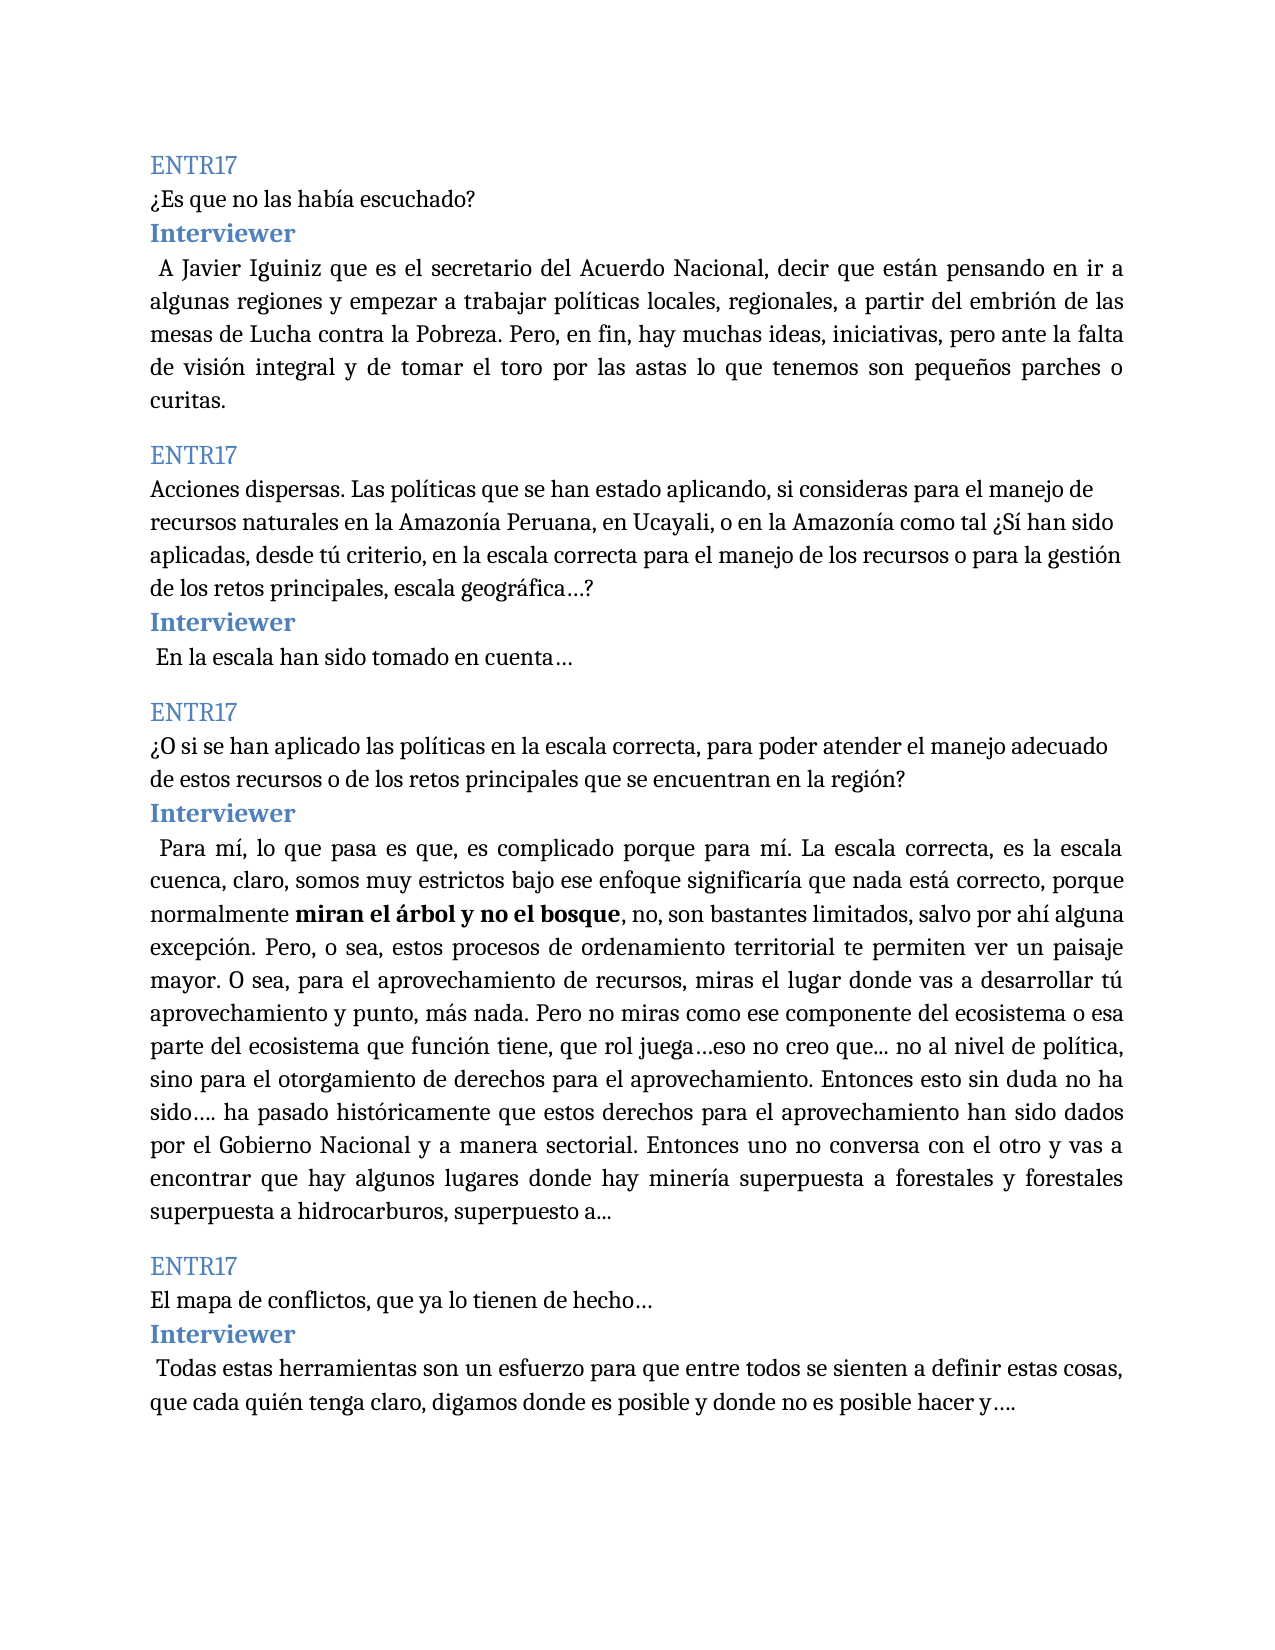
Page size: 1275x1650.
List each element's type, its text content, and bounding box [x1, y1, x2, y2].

text Interviewer Todas estas herramientas son un esfuerzo para que entre todos se sienten a definir estas cosas, que cada quién tenga claro, digamos donde es posible y donde no es posible hacer y…. [150, 1319, 1125, 1416]
subtitle ENTR17 ¿Es que no las había escuchado? [150, 150, 1125, 214]
subtitle ENTR17 El mapa de conflictos, que ya lo tienen de hecho… [150, 1251, 1125, 1315]
text Interviewer Para mí, lo que pasa es que, es complicado porque para mí. La escala correcta, es la escala cuenca, claro, somos muy estrictos bajo ese enfoque significaría que nada está correcto, porque normalmente miran el árbol y no el bosque, no, son bastantes limitados, salvo por ahí alguna excepción. Pero, o sea, estos procesos de ordenamiento territorial te permiten ver un paisaje mayor. O sea, para el aprovechamiento de recursos, miras el lugar donde vas a desarrollar tú aprovechamiento y punto, más nada. Pero no miras como ese componente del ecosistema o esa parte del ecosistema que función tiene, que rol juega…eso no creo que... no al nivel de política, sino para el otorgamiento de derechos para el aprovechamiento. Entonces esto sin duda no ha sido…. ha pasado históricamente que estos derechos para el aprovechamiento han sido dados por el Gobierno Nacional y a manera sectorial. Entonces uno no conversa con el otro y vas a encontrar que hay algunos lugares donde hay minería superpuesta a forestales y forestales superpuesta a hidrocarburos, superpuesto a... [150, 798, 1125, 1225]
subtitle ENTR17 Acciones dispersas. Las políticas que se han estado aplicando, si consideras para el manejo de recursos naturales en la Amazonía Peruana, en Ucayali, o en la Amazonía como tal ¿Sí han sido aplicadas, desde tú criterio, en la escala correcta para el manejo de los recursos o para la gestión de los retos principales, escala geográfica…? [150, 440, 1125, 603]
text Interviewer En la escala han sido tomado en cuenta… [150, 607, 1125, 671]
subtitle ENTR17 ¿O si se han aplicado las políticas en la escala correcta, para poder atender el manejo adecuado de estos recursos o de los retos principales que se encuentran en la región? [150, 697, 1125, 794]
text Interviewer A Javier Iguiniz que es el secretario del Acuerdo Nacional, decir que están pensando en ir a algunas regiones y empezar a trabajar políticas locales, regionales, a partir del embrión de las mesas de Lucha contra la Pobreza. Pero, en fin, hay muchas ideas, iniciativas, pero ante la falta de visión integral y de tomar el toro por las astas lo que tenemos son pequeños parches o curitas. [150, 218, 1125, 415]
